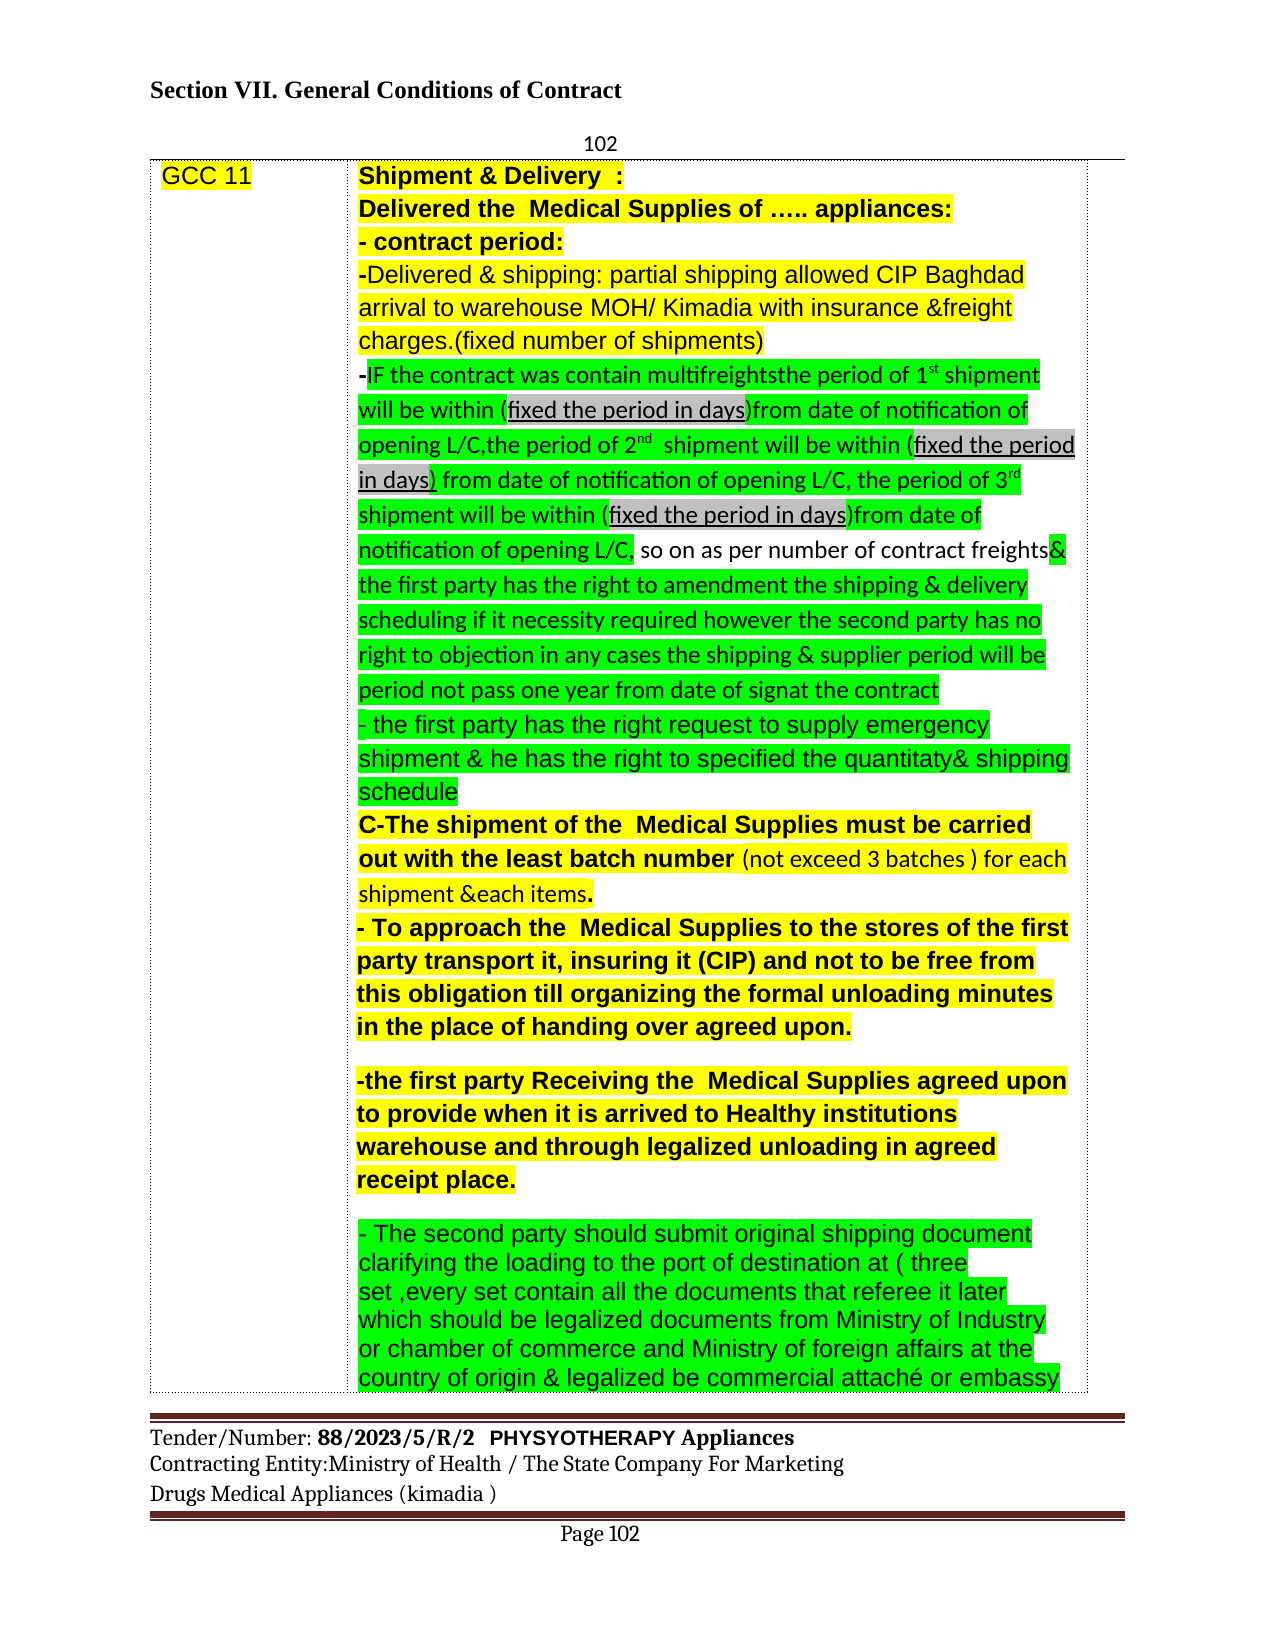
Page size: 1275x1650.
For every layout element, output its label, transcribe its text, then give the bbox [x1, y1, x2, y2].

table_cell GCC 11 [150, 160, 347, 1392]
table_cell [347, 160, 1088, 1392]
